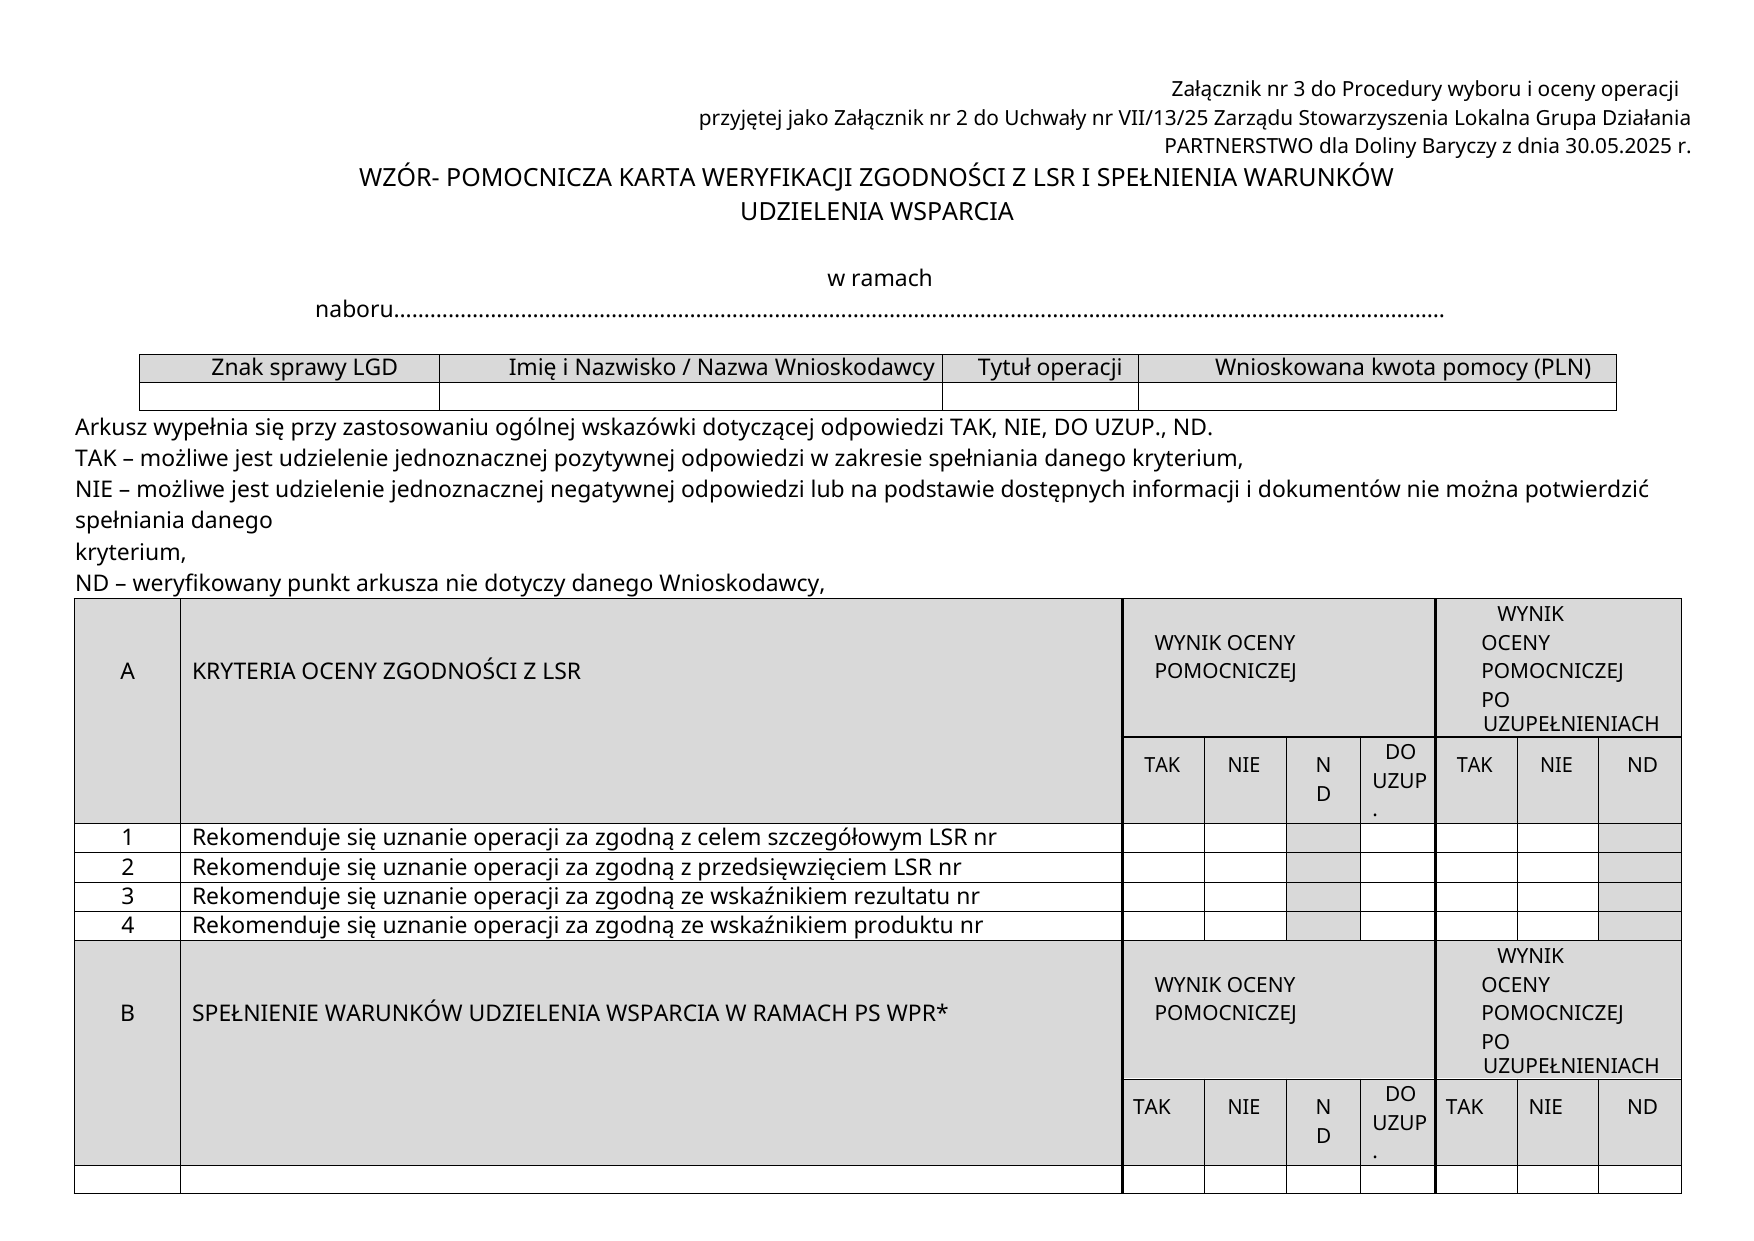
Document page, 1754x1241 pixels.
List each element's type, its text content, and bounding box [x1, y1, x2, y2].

table_cell [1518, 1166, 1598, 1193]
table_cell [1205, 853, 1286, 882]
table_cell [1518, 824, 1598, 852]
text WZÓR- POMOCNICZA KARTA WERYFIKACJI ZGODNOŚCI Z LSR I SPEŁNIENIA WARUNKÓW UDZIELENIA WSPARCIA [298, 160, 1456, 228]
text TAK – możliwe jest udzielenie jednoznacznej pozytywnej odpowiedzi w zakresie spełniania danego kryterium, [75, 442, 1691, 473]
table_cell [1361, 824, 1434, 852]
table_cell NIE [1205, 1080, 1286, 1165]
table_cell [1124, 883, 1204, 911]
table_cell [1287, 853, 1360, 882]
table_cell 1 [75, 824, 180, 852]
table_header Tytuł operacji [943, 355, 1138, 382]
table_cell ND [1287, 1080, 1360, 1165]
table_cell [1287, 883, 1360, 911]
table_cell [440, 383, 942, 410]
table_cell [1518, 912, 1598, 940]
table_cell [1205, 912, 1286, 940]
table_cell [1437, 883, 1517, 911]
table_cell [1361, 883, 1434, 911]
table_cell [1287, 1166, 1360, 1193]
table_cell [1599, 883, 1681, 911]
table_cell 2 [75, 853, 180, 882]
table_cell [1437, 912, 1517, 940]
table_cell [1124, 912, 1204, 940]
table_header Znak sprawy LGD [140, 355, 439, 382]
table_cell [1287, 824, 1360, 852]
table_cell TAK [1437, 1080, 1517, 1165]
table_cell [181, 1166, 1121, 1193]
table_cell Rekomenduje się uznanie operacji za zgodną ze wskaźnikiem rezultatu nr [181, 883, 1121, 911]
table_cell ND [1287, 738, 1360, 823]
table_cell NIE [1518, 1080, 1598, 1165]
table_header WYNIK OCENY POMOCNICZEJ [1124, 599, 1434, 736]
table_cell [1287, 912, 1360, 940]
table_cell NIE [1518, 738, 1598, 823]
table_header WYNIK OCENY POMOCNICZEJ PO UZUPEŁNIENIACH [1437, 599, 1681, 736]
text przyjętej jako Załącznik nr 2 do Uchwały nr VII/13/25 Zarządu Stowarzyszenia Lokalna Grupa Działania [60, 103, 1691, 131]
table_cell [140, 383, 439, 410]
table_cell SPEŁNIENIE WARUNKÓW UDZIELENIA WSPARCIA W RAMACH PS WPR* [181, 941, 1121, 1165]
table_cell [1205, 883, 1286, 911]
text kryterium, [75, 536, 1691, 567]
table_cell ND [1599, 1080, 1681, 1165]
table_cell [1205, 824, 1286, 852]
table_cell [1518, 883, 1598, 911]
table_cell TAK [1437, 738, 1517, 823]
table_cell [1599, 1166, 1681, 1193]
table_cell Rekomenduje się uznanie operacji za zgodną z przedsięwzięciem LSR nr [181, 853, 1121, 882]
text Załącznik nr 3 do Procedury wyboru i oceny operacji [60, 74, 1679, 103]
table_header Imię i Nazwisko / Nazwa Wnioskodawcy [440, 355, 942, 382]
text w ramach naboru………………………………………………………………………………………………………………………………………………………… [304, 262, 1456, 324]
table_cell Rekomenduje się uznanie operacji za zgodną ze wskaźnikiem produktu nr [181, 912, 1121, 940]
table_cell [943, 383, 1138, 410]
table_cell [1437, 853, 1517, 882]
table_cell B [75, 941, 180, 1165]
table_cell [1437, 824, 1517, 852]
table_cell Rekomenduje się uznanie operacji za zgodną z celem szczegółowym LSR nr [181, 824, 1121, 852]
table_cell [1124, 824, 1204, 852]
table_cell NIE [1205, 738, 1286, 823]
table_cell ND [1599, 738, 1681, 823]
table_header Wnioskowana kwota pomocy (PLN) [1139, 355, 1616, 382]
table_cell [1361, 912, 1434, 940]
table_cell [1599, 912, 1681, 940]
text PARTNERSTWO dla Doliny Baryczy z dnia 30.05.2025 r. [60, 131, 1691, 160]
table_cell 3 [75, 883, 180, 911]
table_cell [1124, 1166, 1204, 1193]
table_cell DO UZUP. [1361, 738, 1434, 823]
table_cell TAK [1124, 738, 1204, 823]
table_cell [1205, 1166, 1286, 1193]
table_cell [1361, 853, 1434, 882]
table_cell [1599, 853, 1681, 882]
text Arkusz wypełnia się przy zastosowaniu ogólnej wskazówki dotyczącej odpowiedzi TAK, NIE, DO UZUP., ND. [75, 411, 1691, 442]
table_cell TAK [1124, 1080, 1204, 1165]
table_header KRYTERIA OCENY ZGODNOŚCI Z LSR [181, 599, 1121, 823]
table_cell [1599, 824, 1681, 852]
table_cell WYNIK OCENY POMOCNICZEJ PO UZUPEŁNIENIACH [1437, 941, 1681, 1078]
text ND – weryfikowany punkt arkusza nie dotyczy danego Wnioskodawcy, [75, 567, 1691, 598]
table_cell [1139, 383, 1616, 410]
table_cell DO UZUP. [1361, 1080, 1434, 1165]
table_cell WYNIK OCENY POMOCNICZEJ [1124, 941, 1434, 1078]
text NIE – możliwe jest udzielenie jednoznacznej negatywnej odpowiedzi lub na podstawie dostępnych informacji i dokumentów nie można potwierdzić spełniania danego [75, 473, 1691, 536]
table_cell [1124, 853, 1204, 882]
table_cell [1361, 1166, 1434, 1193]
table_cell [75, 1166, 180, 1193]
table_cell [1437, 1166, 1517, 1193]
table_header A [75, 599, 180, 823]
table_cell [1518, 853, 1598, 882]
table_cell 4 [75, 912, 180, 940]
